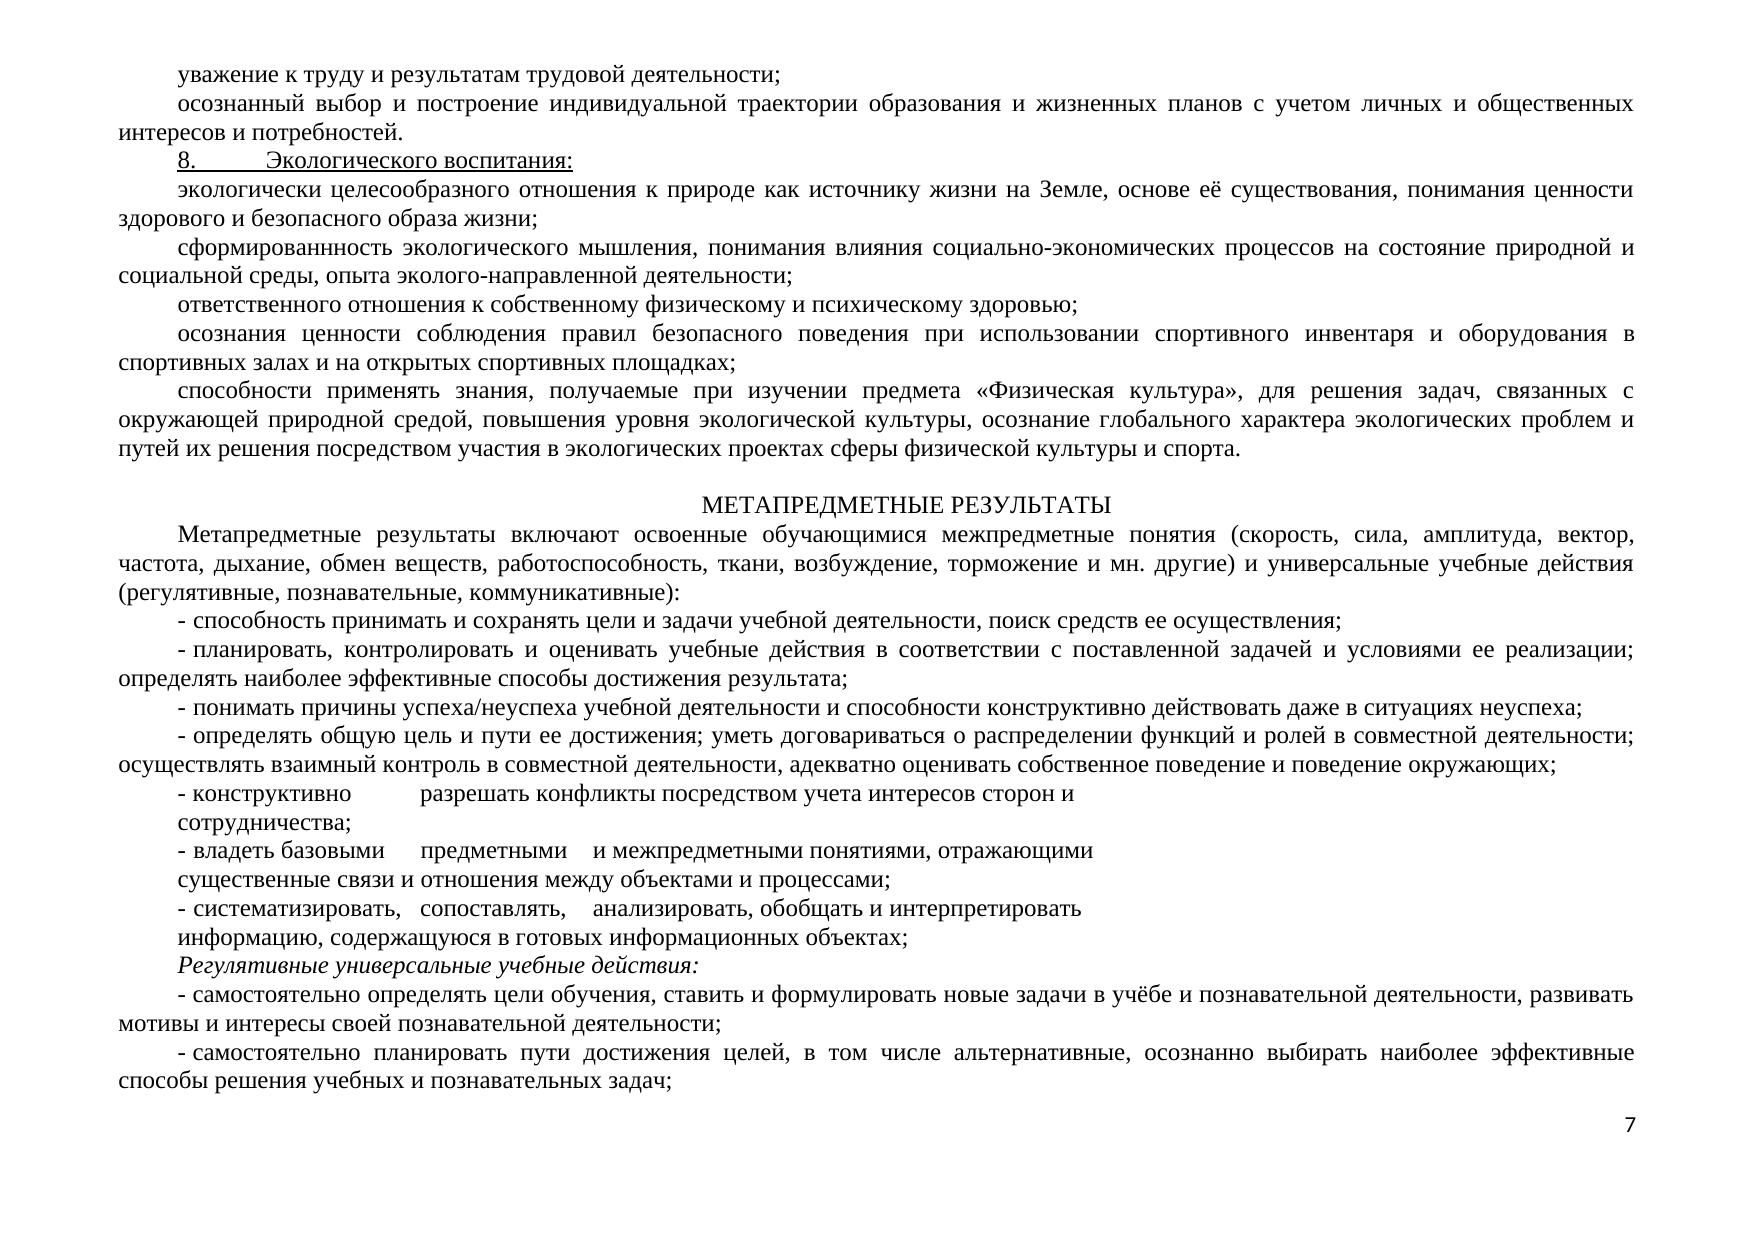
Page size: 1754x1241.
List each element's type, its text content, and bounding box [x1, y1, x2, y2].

text существенные связи и отношения между объектами и процессами; [118, 864, 1636, 893]
list понимать причины успеха/неуспеха учебной деятельности и способности конструктивно действовать даже в ситуациях неуспеха; [118, 692, 1636, 720]
list способность принимать и сохранять цели и задачи учебной деятельности, поиск средств ее осуществления; [118, 605, 1636, 634]
text информацию, содержащуюся в готовых информационных объектах; [118, 922, 1636, 950]
text сформированнность экологического мышления, понимания влияния социально-экономических процессов на состояние природной и социальной среды, опыта эколого-направленной деятельности; [118, 232, 1636, 289]
text Метапредметные результаты включают освоенные обучающимися межпредметные понятия (скорость, сила, амплитуда, вектор, частота, дыхание, обмен веществ, работоспособность, ткани, возбуждение, торможение и мн. другие) и универсальные учебные действия (регулятивные, познавательные, коммуникативные): [118, 519, 1636, 605]
text Регулятивные универсальные учебные действия: [118, 950, 1636, 979]
list систематизировать, сопоставлять, анализировать, обобщать и интерпретировать [118, 893, 1636, 922]
text уважение к труду и результатам трудовой деятельности; [118, 59, 1636, 88]
text ответственного отношения к собственному физическому и психическому здоровью; [118, 289, 1636, 318]
list конструктивно разрешать конфликты посредством учета интересов сторон и [118, 778, 1636, 807]
list самостоятельно планировать пути достижения целей, в том числе альтернативные, осознанно выбирать наиболее эффективные способы решения учебных и познавательных задач; [118, 1037, 1636, 1094]
list планировать, контролировать и оценивать учебные действия в соответствии с поставленной задачей и условиями ее реализации; определять наиболее эффективные способы достижения результата; [118, 634, 1636, 692]
text экологически целесообразного отношения к природе как источнику жизни на Земле, основе её существования, понимания ценности здорового и безопасного образа жизни; [118, 174, 1636, 232]
text МЕТАПРЕДМЕТНЫЕ РЕЗУЛЬТАТЫ [118, 490, 1636, 519]
list определять общую цель и пути ее достижения; уметь договариваться о распределении функций и ролей в совместной деятельности; осуществлять взаимный контроль в совместной деятельности, адекватно оценивать собственное поведение и поведение окружающих; [118, 720, 1636, 778]
list владеть базовыми предметными и межпредметными понятиями, отражающими [118, 835, 1636, 864]
text осознания ценности соблюдения правил безопасного поведения при использовании спортивного инвентаря и оборудования в спортивных залах и на открытых спортивных площадках; [118, 318, 1636, 375]
text осознанный выбор и построение индивидуальной траектории образования и жизненных планов с учетом личных и общественных интересов и потребностей. [118, 88, 1636, 145]
list самостоятельно определять цели обучения, ставить и формулировать новые задачи в учёбе и познавательной деятельности, развивать мотивы и интересы своей познавательной деятельности; [118, 979, 1636, 1037]
text 8. Экологического воспитания: [118, 145, 1636, 174]
text способности применять знания, получаемые при изучении предмета «Физическая культура», для решения задач, связанных с окружающей природной средой, повышения уровня экологической культуры, осознание глобального характера экологических проблем и путей их решения посредством участия в экологических проектах сферы физической культуры и спорта. [118, 375, 1636, 462]
text сотрудничества; [118, 807, 1636, 835]
